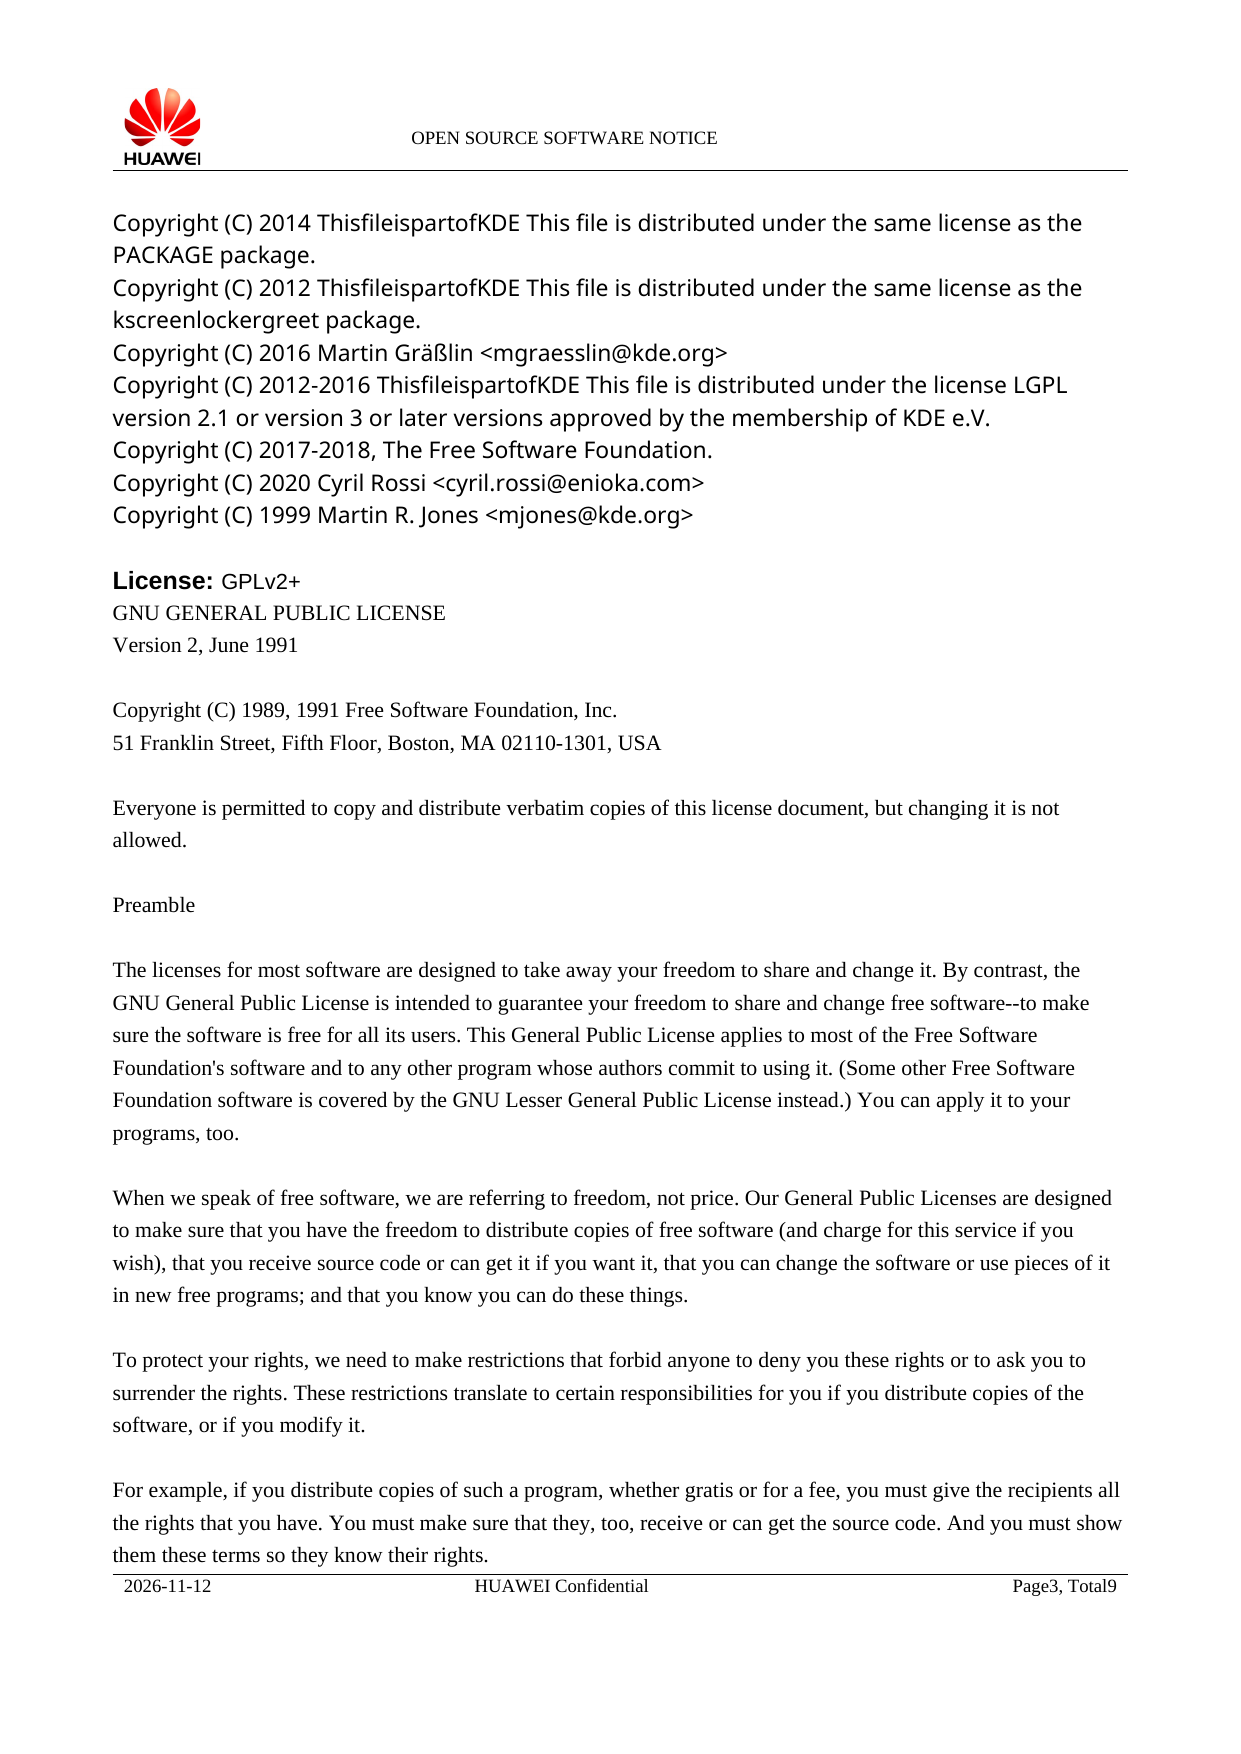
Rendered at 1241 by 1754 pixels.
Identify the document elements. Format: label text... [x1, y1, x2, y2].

picture [124, 88, 201, 165]
text License: GPLv2+ [112, 564, 1128, 596]
